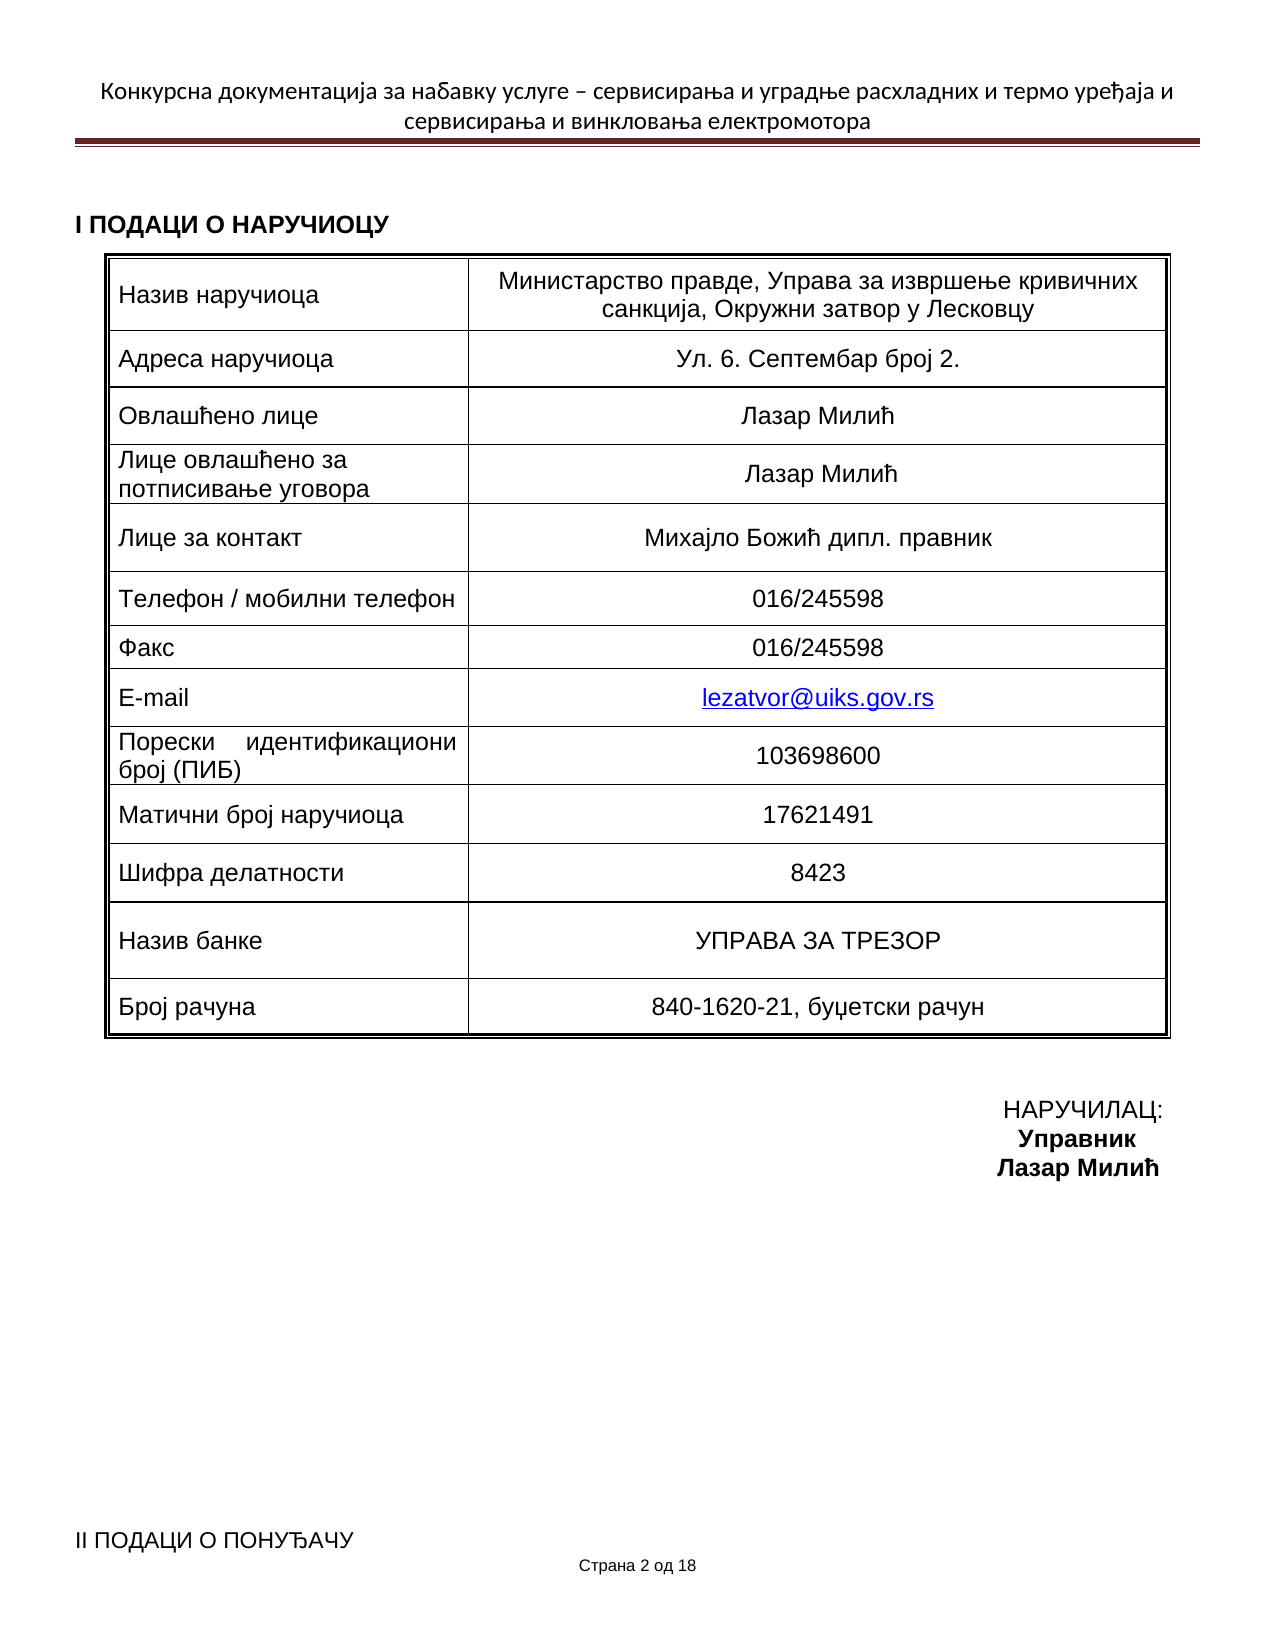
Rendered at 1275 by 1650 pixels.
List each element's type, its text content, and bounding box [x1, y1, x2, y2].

table_cell 103698600 [469, 727, 1165, 784]
table_cell Телефон / мобилни телефон [110, 572, 468, 625]
table_header Назив наручиоца [110, 259, 468, 330]
table_cell Адреса наручиоца [110, 331, 468, 386]
table_cell Ул. 6. Септембар број 2. [469, 331, 1165, 386]
table_cell 016/245598 [469, 572, 1165, 625]
table_cell Матични број наручиоца [110, 785, 468, 843]
table_cell Лице овлашћено за потписивање уговора [110, 445, 468, 502]
table_cell Шифра делатности [110, 844, 468, 901]
table_cell Назив банке [110, 903, 468, 978]
table_cell Овлашћено лице [110, 388, 468, 444]
table_cell Факс [110, 626, 468, 668]
text I ПОДАЦИ О НАРУЧИОЦУ [75, 210, 1200, 238]
text II ПОДАЦИ О ПОНУЂАЧУ [75, 1527, 1200, 1553]
text Лазар Милић [75, 1153, 1200, 1182]
table_cell 8423 [469, 844, 1165, 901]
table_cell Број рачуна [110, 979, 468, 1032]
table_header Министарство правде, Управа за извршење кривичних санкција, Окружни затвор у Лесковцу [469, 259, 1165, 330]
table_cell 17621491 [469, 785, 1165, 843]
table_cell УПРАВА ЗА ТРЕЗОР [469, 903, 1165, 978]
table_cell Е-mail [110, 669, 468, 726]
text Управник [75, 1124, 1200, 1153]
table_cell Михајло Божић дипл. правник [469, 504, 1165, 571]
table_cell Порески идентификациони број (ПИБ) [110, 727, 468, 784]
table_cell Лазар Милић [469, 388, 1165, 444]
table_cell 840-1620-21, буџетски рачун [469, 979, 1165, 1032]
table_cell 016/245598 [469, 626, 1165, 668]
text НАРУЧИЛАЦ: [75, 1096, 1200, 1124]
table_cell Лице за контакт [110, 504, 468, 571]
table_cell lezatvor@uiks.gov.rs [469, 669, 1165, 726]
table_cell Лазар Милић [469, 445, 1165, 502]
